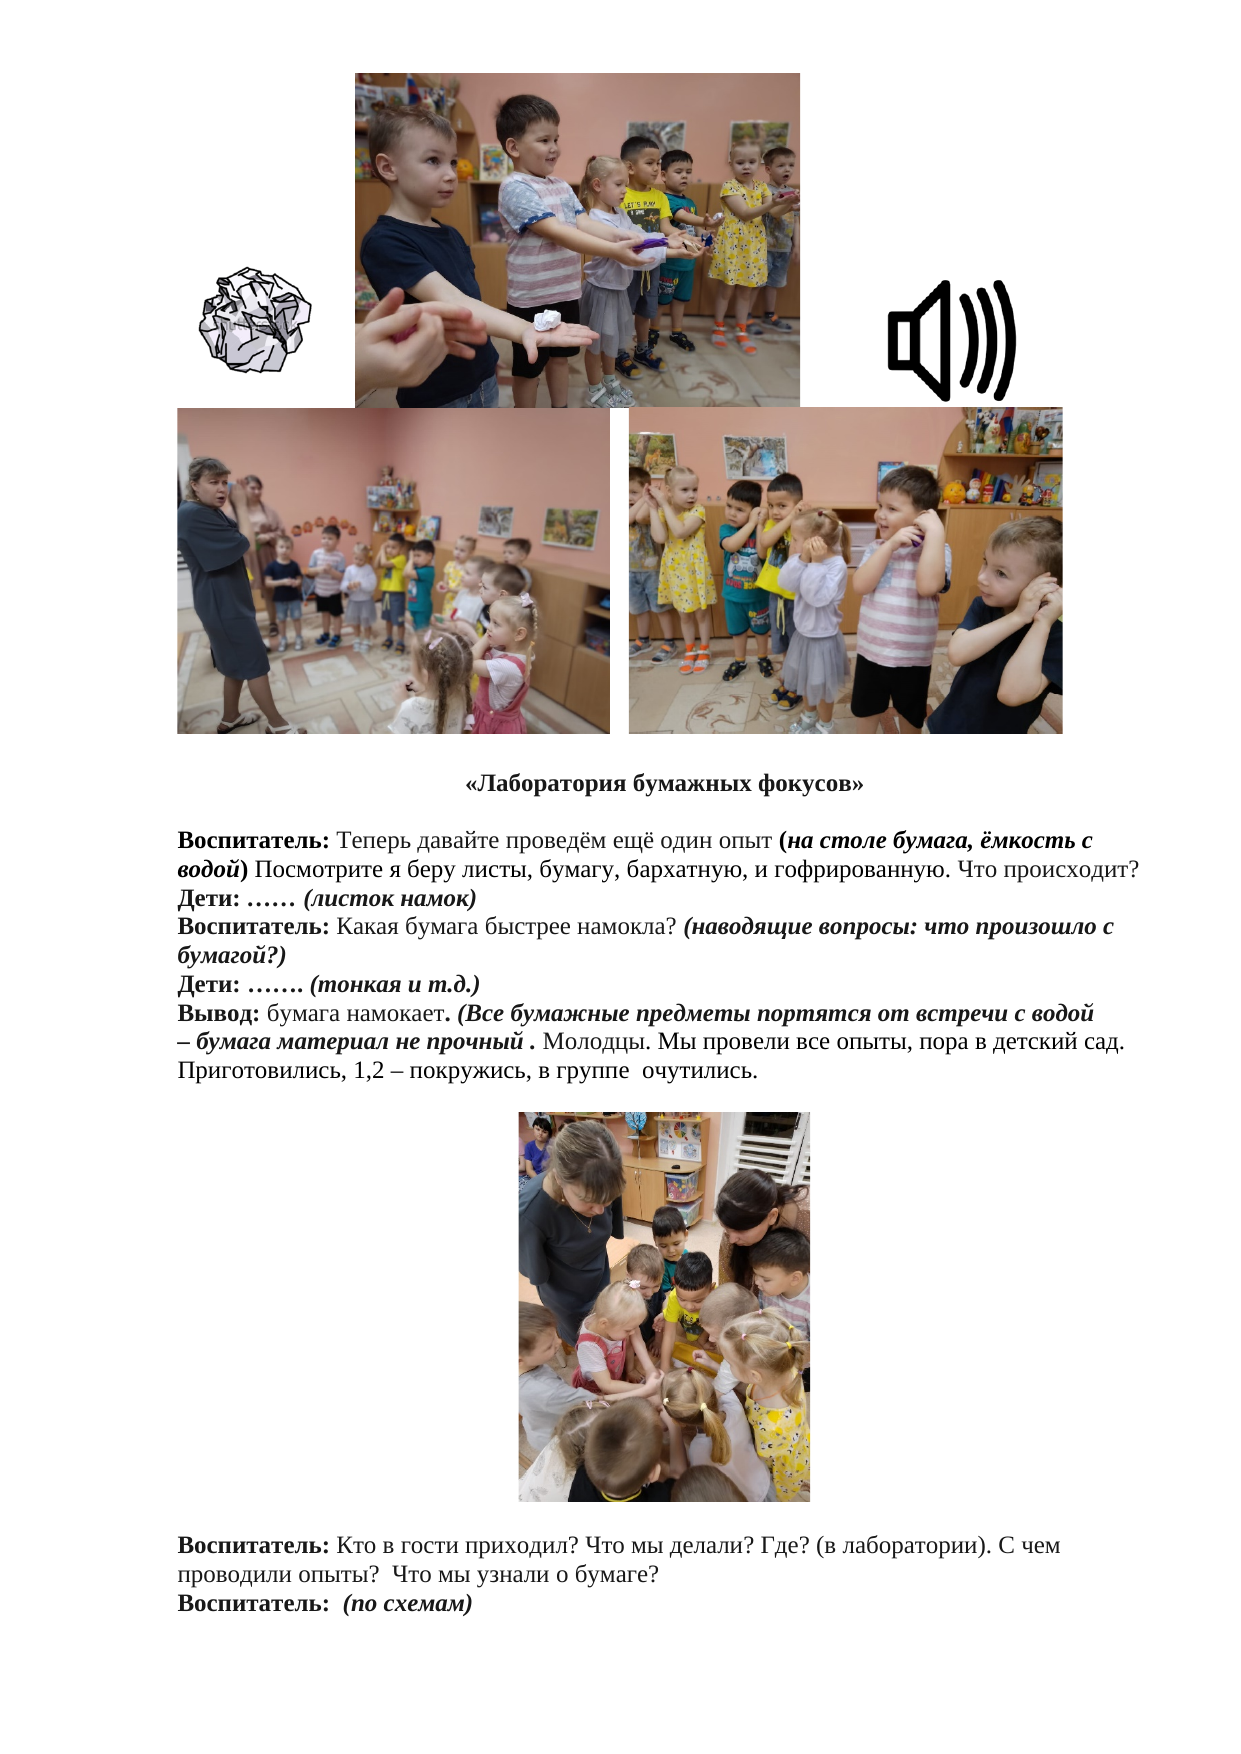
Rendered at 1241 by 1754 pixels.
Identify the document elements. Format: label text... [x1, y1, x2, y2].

text Вывод: бумага намокает. (Все бумажные предметы портятся от встречи с водой – бумага материал не прочный . Молодцы. Мы провели все опыты, пора в детский сад. Приготовились, 1,2 – покружись, в группе очутились. [177, 998, 1152, 1084]
text Воспитатель: Теперь давайте проведём ещё один опыт (на столе бумага, ёмкость с водой) Посмотрите я беру листы, бумагу, бархатную, и гофрированную. Что происходит? [336, 825, 779, 854]
text «Лаборатория бумажных фокусов» [177, 768, 1152, 796]
text Дети: …… (листок намок) [177, 883, 1152, 911]
picture [518, 1112, 811, 1502]
text Воспитатель: (по схемам) [177, 1588, 1152, 1617]
text Дети: ……. (тонкая и т.д.) [177, 969, 1152, 998]
picture [177, 73, 1063, 734]
text Воспитатель: Кто в гости приходил? Что мы делали? Где? (в лаборатории). С чем проводили опыты? Что мы узнали о бумаге? [177, 1530, 1152, 1588]
text Воспитатель: Теперь давайте проведём ещё один опыт (на столе бумага, ёмкость с водой) Посмотрите я беру листы, бумагу, бархатную, и гофрированную. Что происходит? [957, 825, 1152, 883]
text Воспитатель: Какая бумага быстрее намокла? (наводящие вопросы: что произошло с бумагой?) [177, 911, 1152, 969]
